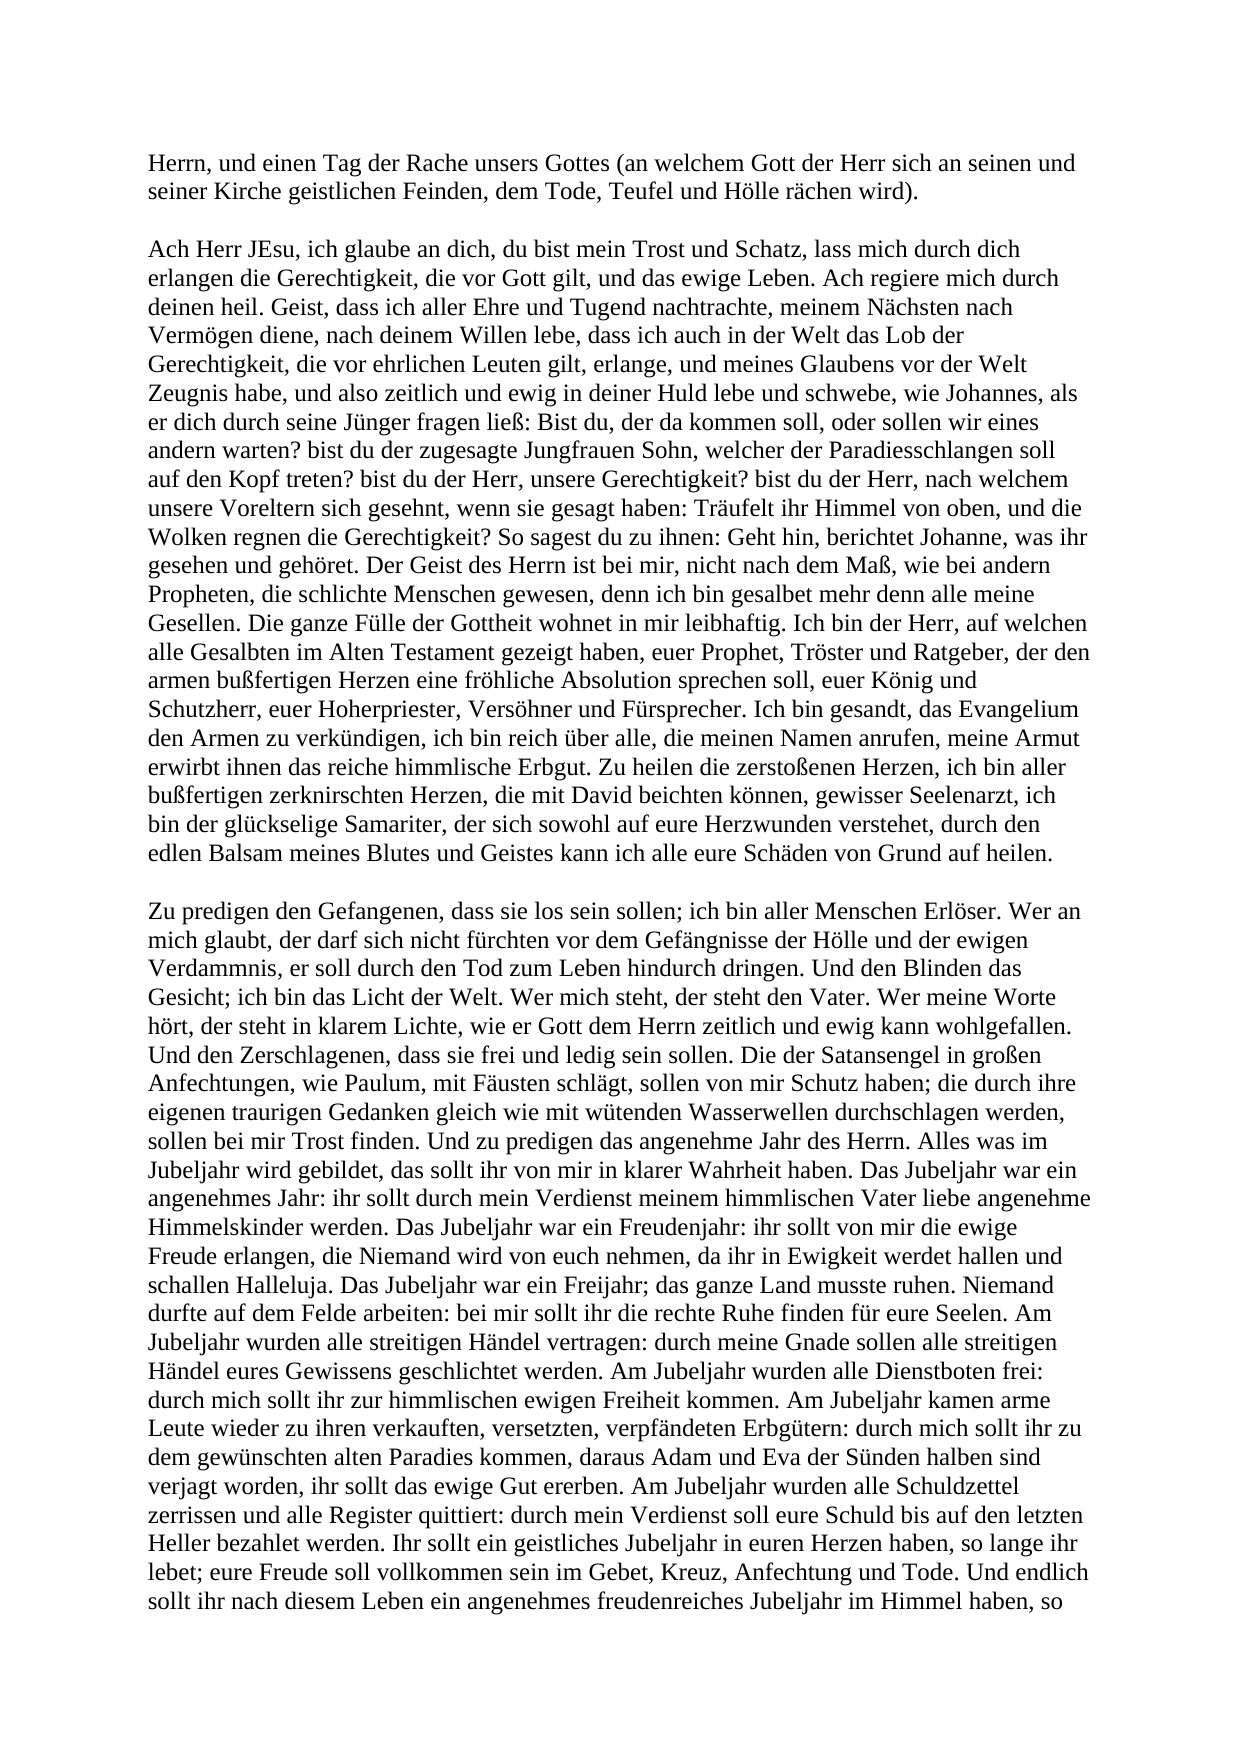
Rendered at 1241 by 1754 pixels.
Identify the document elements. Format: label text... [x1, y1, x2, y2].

text Ach Herr JEsu, ich glaube an dich, du bist mein Trost und Schatz, lass mich durch dich erlangen die Gerechtigkeit, die vor Gott gilt, und das ewige Leben. Ach regiere mich durch deinen heil. Geist, dass ich aller Ehre und Tugend nachtrachte, meinem Nächsten nach Vermögen diene, nach deinem Willen lebe, dass ich auch in der Welt das Lob der Gerechtigkeit, die vor ehrlichen Leuten gilt, erlange, und meines Glaubens vor der Welt Zeugnis habe, und also zeitlich und ewig in deiner Huld lebe und schwebe, wie Johannes, als er dich durch seine Jünger fragen ließ: Bist du, der da kommen soll, oder sollen wir eines andern warten? bist du der zugesagte Jungfrauen Sohn, welcher der Paradiesschlangen soll auf den Kopf treten? bist du der Herr, unsere Gerechtigkeit? bist du der Herr, nach welchem unsere Voreltern sich gesehnt, wenn sie gesagt haben: Träufelt ihr Himmel von oben, und die Wolken regnen die Gerechtigkeit? So sagest du zu ihnen: Geht hin, berichtet Johanne, was ihr gesehen und gehöret. Der Geist des Herrn ist bei mir, nicht nach dem Maß, wie bei andern Propheten, die schlichte Menschen gewesen, denn ich bin gesalbet mehr denn alle meine Gesellen. Die ganze Fülle der Gottheit wohnet in mir leibhaftig. Ich bin der Herr, auf welchen alle Gesalbten im Alten Testament gezeigt haben, euer Prophet, Tröster und Ratgeber, der den armen bußfertigen Herzen eine fröhliche Absolution sprechen soll, euer König und Schutzherr, euer Hoherpriester, Versöhner und Fürsprecher. Ich bin gesandt, das Evangelium den Armen zu verkündigen, ich bin reich über alle, die meinen Namen anrufen, meine Armut erwirbt ihnen das reiche himmlische Erbgut. Zu heilen die zerstoßenen Herzen, ich bin aller bußfertigen zerknirschten Herzen, die mit David beichten können, gewisser Seelenarzt, ich bin der glückselige Samariter, der sich sowohl auf eure Herzwunden verstehet, durch den edlen Balsam meines Blutes und Geistes kann ich alle eure Schäden von Grund auf heilen. [148, 234, 1093, 867]
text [148, 896, 1093, 1615]
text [148, 148, 1093, 205]
